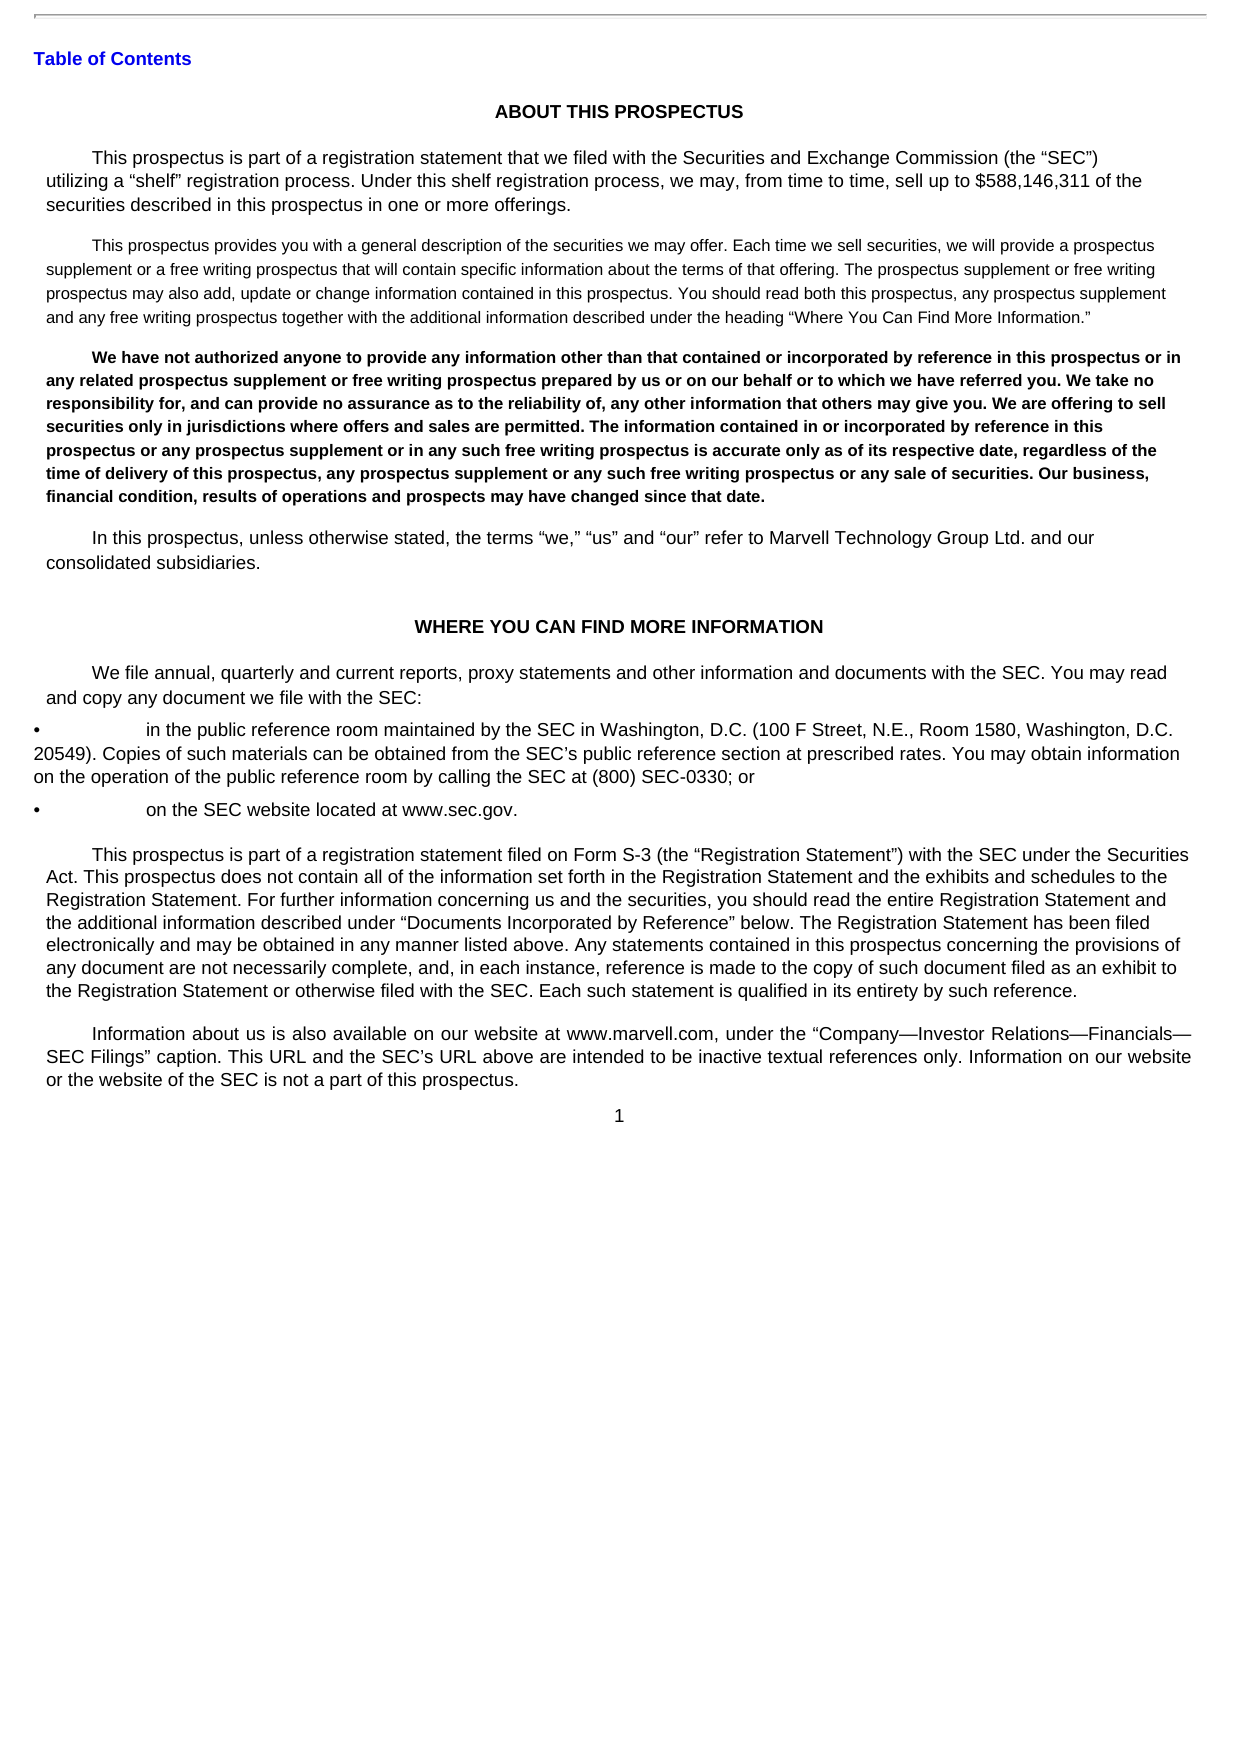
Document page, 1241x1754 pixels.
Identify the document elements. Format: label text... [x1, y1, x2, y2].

text Information about us is also available on our website at www.marvell.com, under the “Company—Investor Relations—Financials—SEC Filings” caption. This URL and the SEC’s URL above are intended to be inactive textual references only. Information on our website or the website of the SEC is not a part of this prospectus. [46, 1022, 1192, 1091]
text We have not authorized anyone to provide any information other than that contained or incorporated by reference in this prospectus or in any related prospectus supplement or free writing prospectus prepared by us or on our behalf or to which we have referred you. We take no responsibility for, and can provide no assurance as to the reliability of, any other information that others may give you. We are offering to sell securities only in jurisdictions where offers and sales are permitted. The information contained in or incorporated by reference in this prospectus or any prospectus supplement or in any such free writing prospectus is accurate only as of its respective date, regardless of the time of delivery of this prospectus, any prospectus supplement or any such free writing prospectus or any sale of securities. Our business, financial condition, results of operations and prospects may have changed since that date. [46, 348, 1184, 506]
text ABOUT THIS PROSPECTUS [33, 101, 1205, 123]
list in the public reference room maintained by the SEC in Washington, D.C. (100 F Street, N.E., Room 1580, Washington, D.C. 20549). Copies of such materials can be obtained from the SEC’s public reference section at prescribed rates. You may obtain information on the operation of the public reference room by calling the SEC at (800) SEC-0330; or [33, 719, 1192, 788]
text WHERE YOU CAN FIND MORE INFORMATION [33, 616, 1205, 638]
picture [34, 14, 1207, 19]
text In this prospectus, unless otherwise stated, the terms “we,” “us” and “our” refer to Marvell Technology Group Ltd. and our consolidated subsidiaries. [46, 527, 1113, 573]
text This prospectus is part of a registration statement that we filed with the Securities and Exchange Commission (the “SEC”) utilizing a “shelf” registration process. Under this shelf registration process, we may, from time to time, sell up to $588,146,311 of the securities described in this prospectus in one or more offerings. [46, 147, 1147, 215]
text Table of Contents [33, 48, 1192, 69]
list on the SEC website located at www.sec.gov. [33, 799, 1192, 820]
text This prospectus is part of a registration statement filed on Form S-3 (the “Registration Statement”) with the SEC under the Securities Act. This prospectus does not contain all of the information set forth in the Registration Statement and the exhibits and schedules to the Registration Statement. For further information concerning us and the securities, you should read the entire Registration Statement and the additional information described under “Documents Incorporated by Reference” below. The Registration Statement has been filed electronically and may be obtained in any manner listed above. Any statements contained in this prospectus concerning the provisions of any document are not necessarily complete, and, in each instance, reference is made to the copy of such document filed as an exhibit to the Registration Statement or otherwise filed with the SEC. Each such statement is qualified in its entirety by such reference. [46, 844, 1192, 1001]
text We file annual, quarterly and current reports, proxy statements and other information and documents with the SEC. You may read and copy any document we file with the SEC: [46, 662, 1169, 708]
text This prospectus provides you with a general description of the securities we may offer. Each time we sell securities, we will provide a prospectus supplement or a free writing prospectus that will contain specific information about the terms of that offering. The prospectus supplement or free writing prospectus may also add, update or change information contained in this prospectus. You should read both this prospectus, any prospectus supplement and any free writing prospectus together with the additional information described under the heading “Where You Can Find More Information.” [46, 236, 1192, 327]
text 1 [33, 1105, 1205, 1126]
